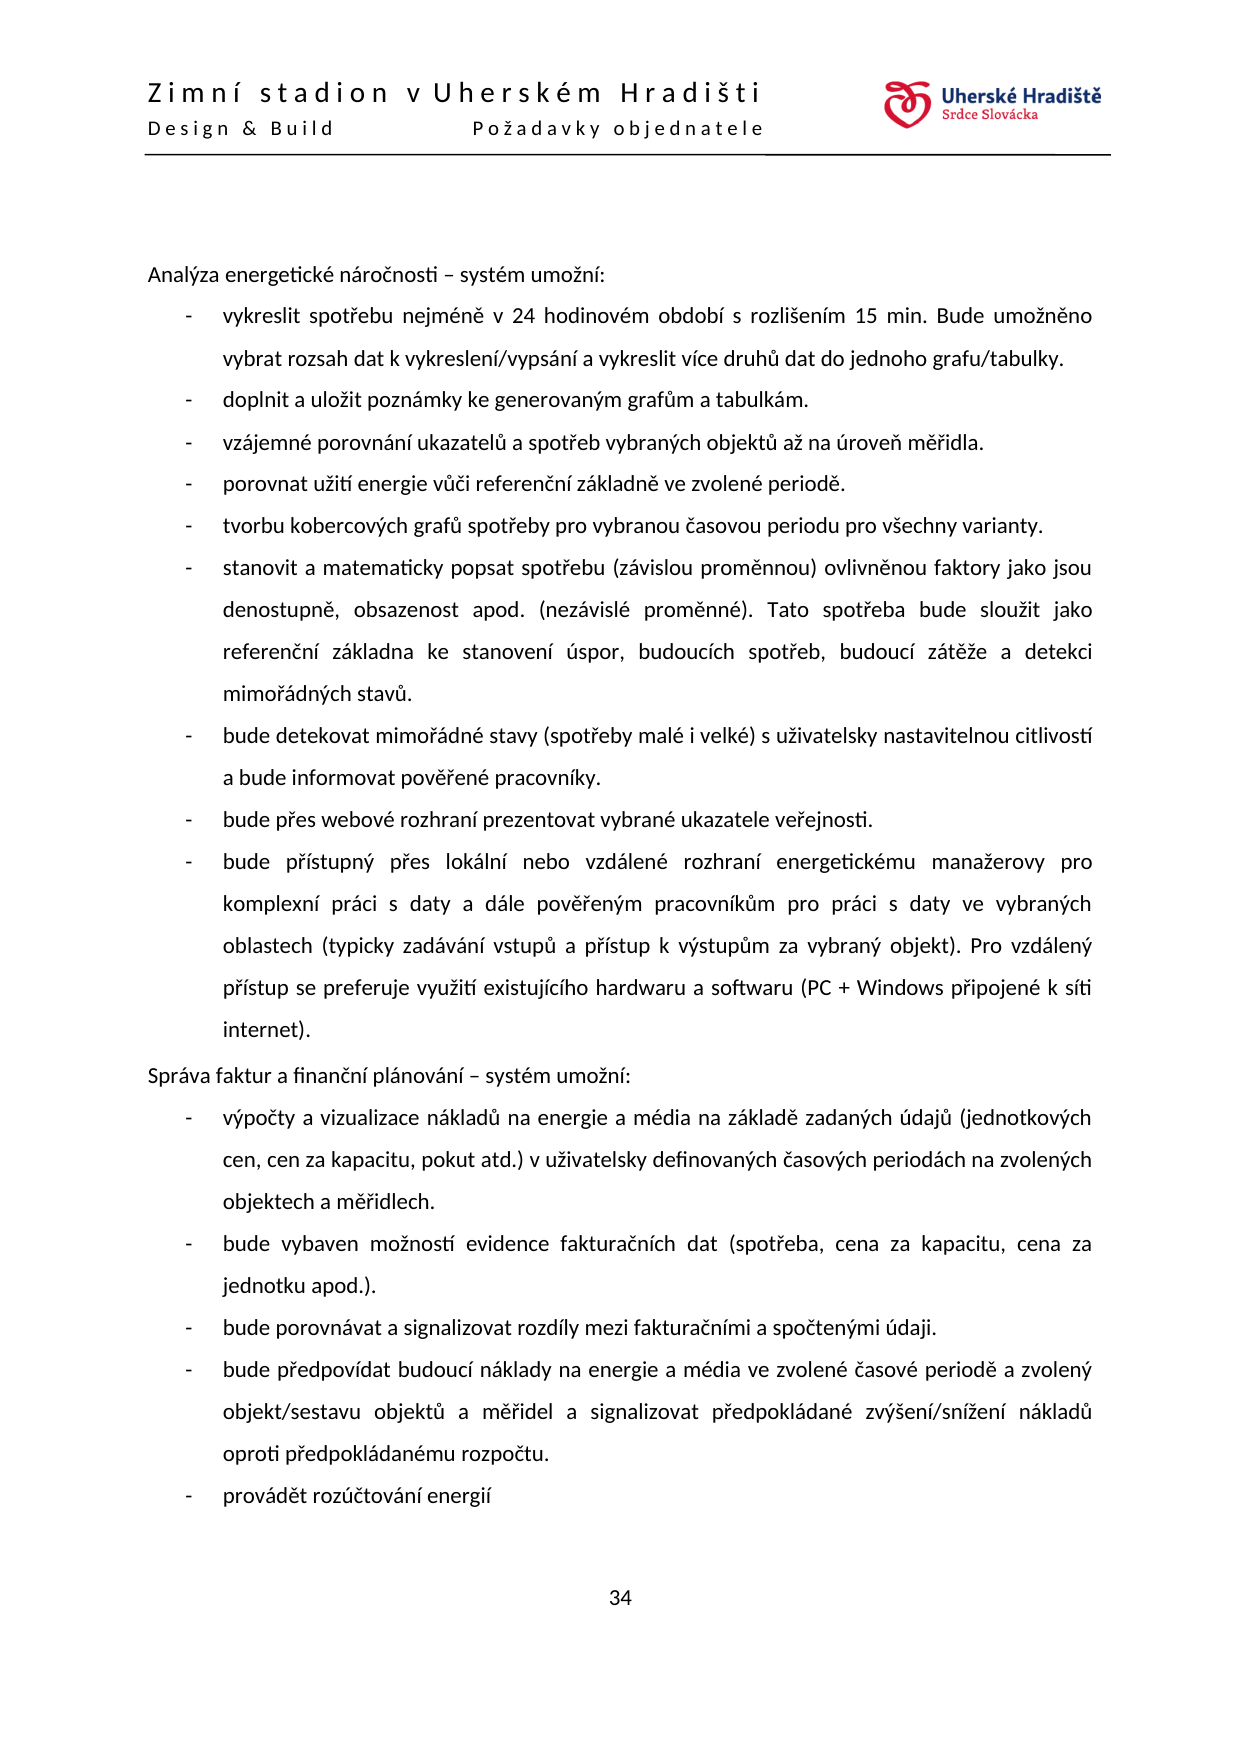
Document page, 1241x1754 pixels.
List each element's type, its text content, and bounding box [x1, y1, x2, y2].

list bude předpovídat budoucí náklady na energie a média ve zvolené časové periodě a zvolený objekt/sestavu objektů a měřidel a signalizovat předpokládané zvýšení/snížení nákladů oproti předpokládanému rozpočtu. [185, 1355, 1093, 1467]
text Správa faktur a finanční plánování – systém umožní: [148, 1061, 1093, 1089]
list bude vybaven možností evidence fakturačních dat (spotřeba, cena za kapacitu, cena za jednotku apod.). [185, 1229, 1093, 1299]
list vzájemné porovnání ukazatelů a spotřeb vybraných objektů až na úroveň měřidla. [185, 428, 1093, 456]
list výpočty a vizualizace nákladů na energie a média na základě zadaných údajů (jednotkových cen, cen za kapacitu, pokut atd.) v uživatelsky definovaných časových periodách na zvolených objektech a měřidlech. [185, 1103, 1093, 1215]
list tvorbu kobercových grafů spotřeby pro vybranou časovou periodu pro všechny varianty. [185, 512, 1093, 539]
text Analýza energetické náročnosti – systém umožní: [148, 260, 1093, 288]
picture [873, 73, 1114, 139]
list doplnit a uložit poznámky ke generovaným grafům a tabulkám. [185, 386, 1093, 414]
list vykreslit spotřebu nejméně v 24 hodinovém období s rozlišením 15 min. Bude umožněno vybrat rozsah dat k vykreslení/vypsání a vykreslit více druhů dat do jednoho grafu/tabulky. [185, 302, 1093, 372]
list bude přístupný přes lokální nebo vzdálené rozhraní energetickému manažerovy pro komplexní práci s daty a dále pověřeným pracovníkům pro práci s daty ve vybraných oblastech (typicky zadávání vstupů a přístup k výstupům za vybraný objekt). Pro vzdálený přístup se preferuje využití existujícího hardwaru a softwaru (PC + Windows připojené k síti internet). [185, 847, 1093, 1043]
list porovnat užití energie vůči referenční základně ve zvolené periodě. [185, 469, 1093, 498]
list bude porovnávat a signalizovat rozdíly mezi fakturačními a spočtenými údaji. [185, 1313, 1093, 1341]
list bude přes webové rozhraní prezentovat vybrané ukazatele veřejnosti. [185, 805, 1093, 833]
list bude detekovat mimořádné stavy (spotřeby malé i velké) s uživatelsky nastavitelnou citlivostí a bude informovat pověřené pracovníky. [185, 721, 1093, 791]
list provádět rozúčtování energií [185, 1481, 1093, 1509]
list stanovit a matematicky popsat spotřebu (závislou proměnnou) ovlivněnou faktory jako jsou denostupně, obsazenost apod. (nezávislé proměnné). Tato spotřeba bude sloužit jako referenční základna ke stanovení úspor, budoucích spotřeb, budoucí zátěže a detekci mimořádných stavů. [185, 553, 1093, 707]
